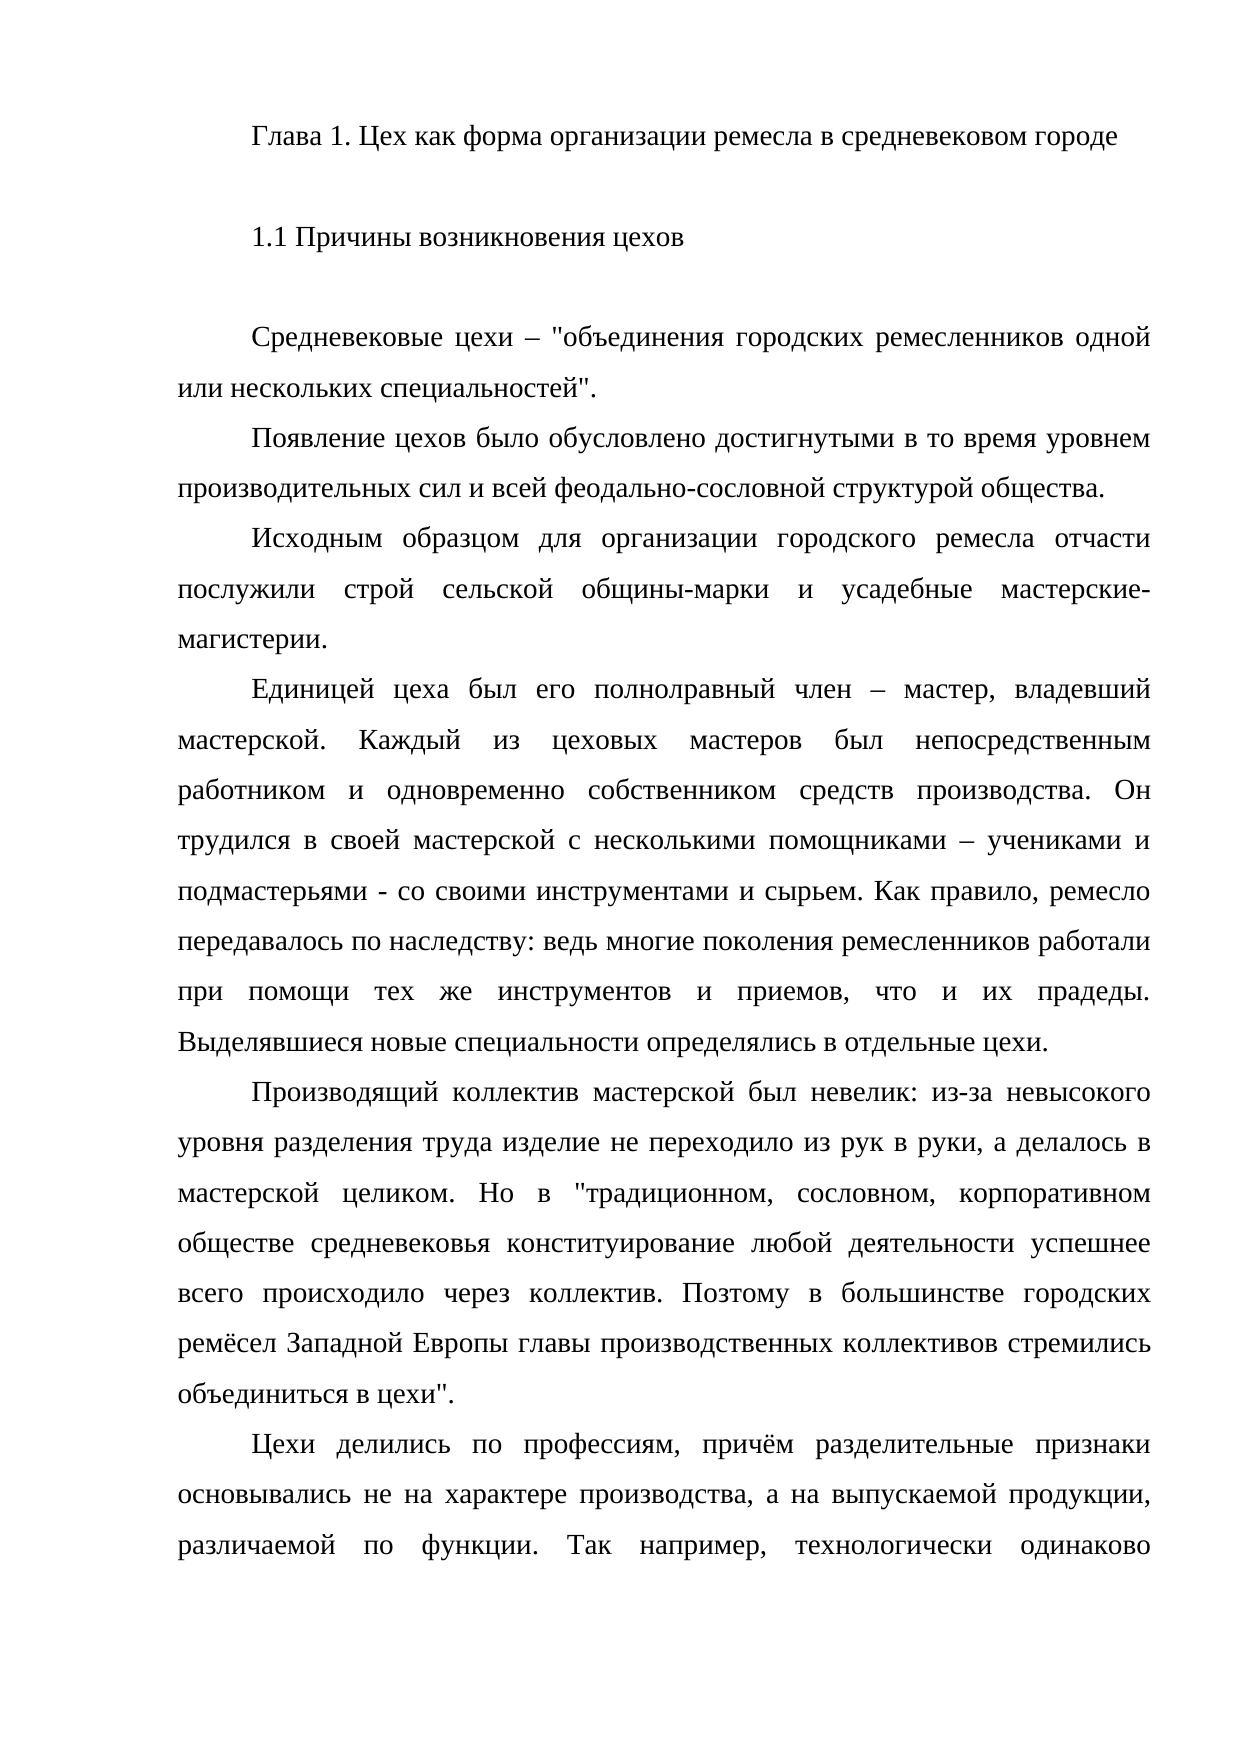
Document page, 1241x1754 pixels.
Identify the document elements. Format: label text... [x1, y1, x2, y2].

text Единицей цеха был его полнолравный член – мастер, владевший мастерской. Каждый из цеховых мастеров был непосредственным работником и одновременно собственником средств производства. Он трудился в своей мастерской с несколькими помощниками – учениками и подмастерьями - со своими инструментами и сырьем. Как правило, ремесло передавалось по наследству: ведь многие поколения ремесленников работали при помощи тех же инструментов и приемов, что и их прадеды. Выделявшиеся новые специальности определялись в отдельные цехи. [177, 672, 1152, 1057]
text Глава 1. Цех как форма организации ремесла в средневековом городе [177, 118, 1152, 152]
text Производящий коллектив мастерской был невелик: из-за невысокого уровня разделения труда изделие не переходило из рук в руки, а делалось в мастерской целиком. Но в "традиционном, сословном, корпоративном обществе средневековья конституирование любой деятельности успешнее всего происходило через коллектив. Позтому в большинстве городских ремёсел Западной Европы главы производственных коллективов стремились объединиться в цехи". [177, 1074, 1152, 1409]
text Средневековые цехи – "объединения городских ремесленников одной или нескольких специальностей". [177, 319, 1152, 403]
text Исходным образцом для организации городского ремесла отчасти послужили строй сельской общины-марки и усадебные мастерские-магистерии. [177, 521, 1152, 655]
text Появление цехов было обусловлено достигнутыми в то время уровнем производительных сил и всей феодально-сословной структурой общества. [177, 420, 1152, 504]
text 1.1 Причины возникновения цехов [177, 219, 1152, 252]
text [177, 1426, 1152, 1560]
